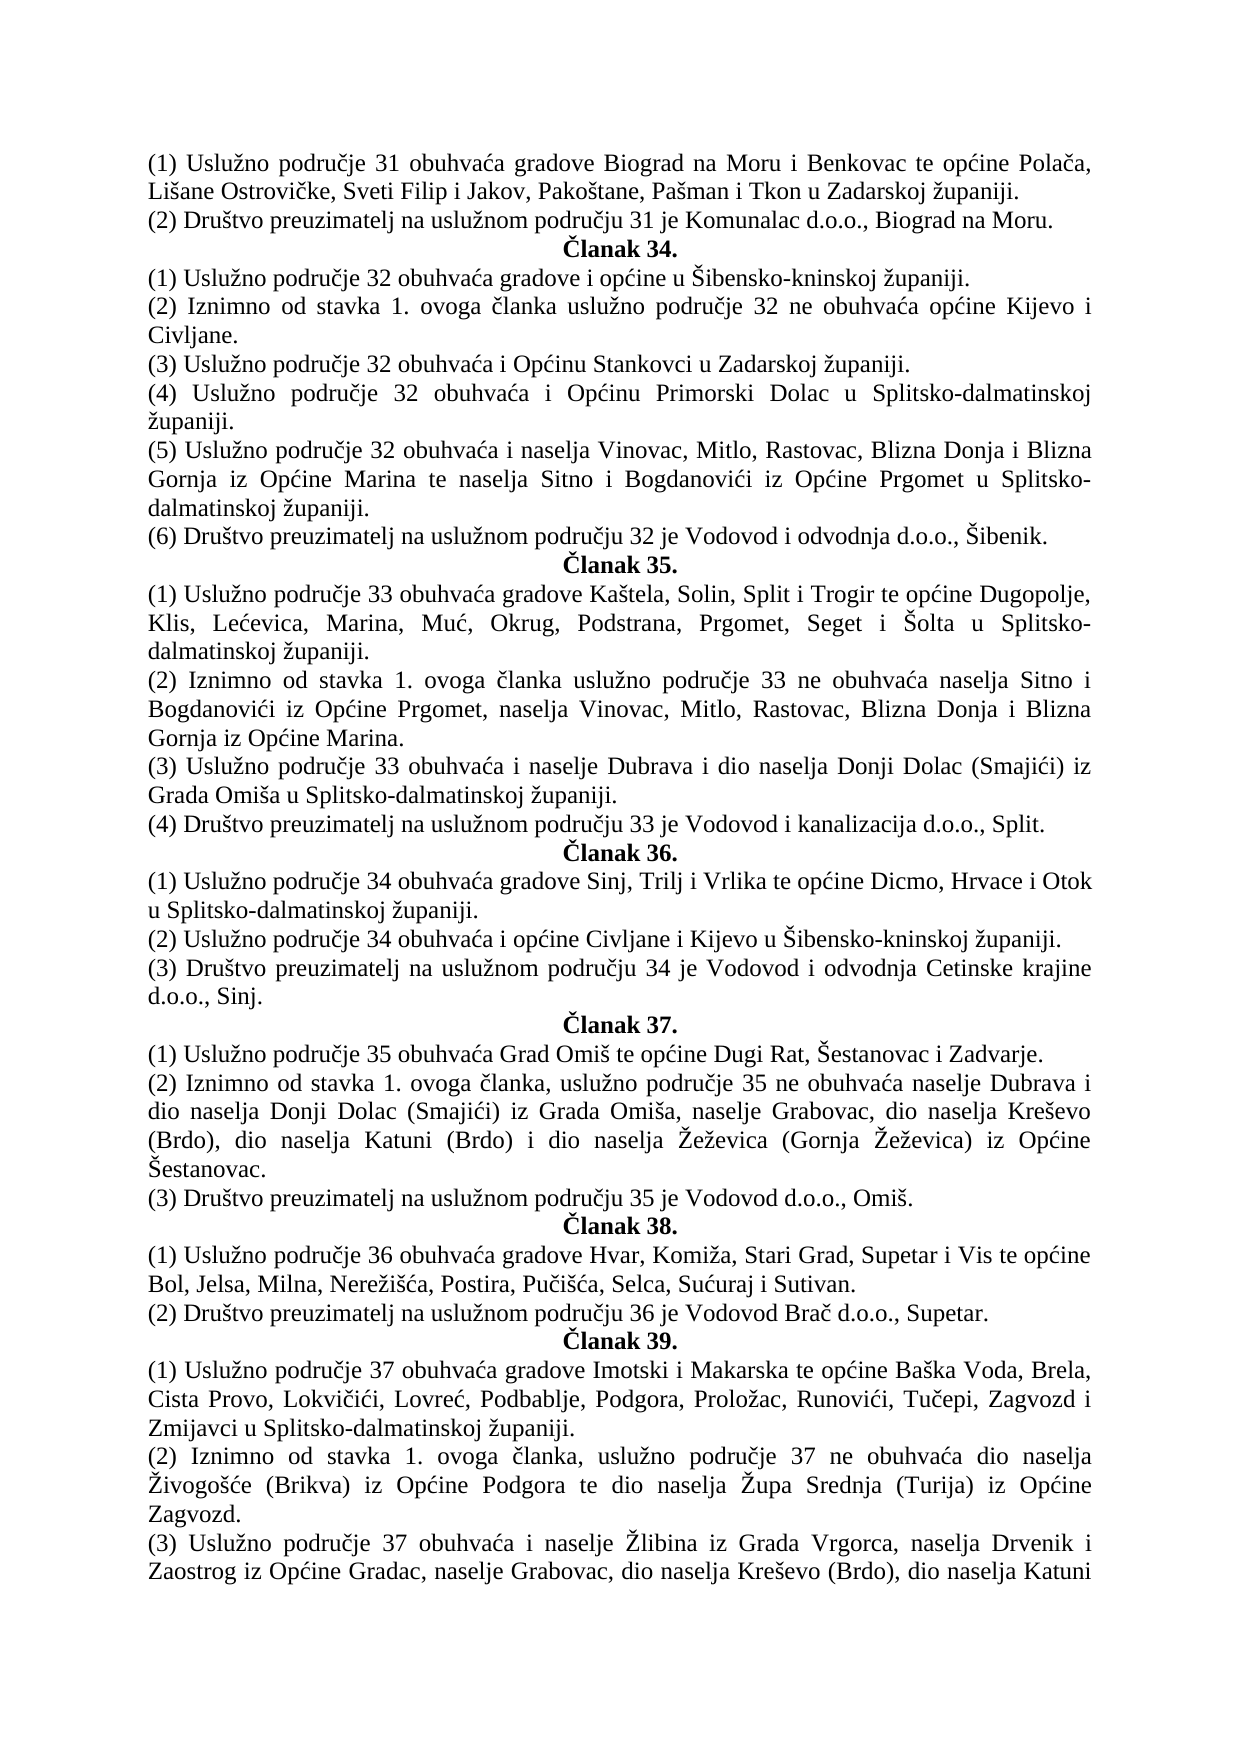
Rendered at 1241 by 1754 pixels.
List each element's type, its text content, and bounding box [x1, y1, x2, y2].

text (3) Uslužno područje 33 obuhvaća i naselje Dubrava i dio naselja Donji Dolac (Smajići) iz Grada Omiša u Splitsko-dalmatinskoj županiji. [148, 751, 1093, 809]
text (1) Uslužno područje 36 obuhvaća gradove Hvar, Komiža, Stari Grad, Supetar i Vis te općine Bol, Jelsa, Milna, Nerežišća, Postira, Pučišća, Selca, Sućuraj i Sutivan. [148, 1240, 1093, 1298]
text (3) Društvo preuzimatelj na uslužnom području 34 je Vodovod i odvodnja Cetinske krajine d.o.o., Sinj. [148, 953, 1093, 1010]
text (6) Društvo preuzimatelj na uslužnom području 32 je Vodovod i odvodnja d.o.o., Šibenik. [148, 521, 1093, 550]
subtitle Članak 38. [148, 1211, 1093, 1240]
subtitle Članak 36. [148, 838, 1093, 866]
text (1) Uslužno područje 33 obuhvaća gradove Kaštela, Solin, Split i Trogir te općine Dugopolje, Klis, Lećevica, Marina, Muć, Okrug, Podstrana, Prgomet, Seget i Šolta u Splitsko-dalmatinskoj županiji. [148, 579, 1093, 665]
text (2) Iznimno od stavka 1. ovoga članka, uslužno područje 35 ne obuhvaća naselje Dubrava i dio naselja Donji Dolac (Smajići) iz Grada Omiša, naselje Grabovac, dio naselja Kreševo (Brdo), dio naselja Katuni (Brdo) i dio naselja Žeževica (Gornja Žeževica) iz Općine Šestanovac. [148, 1068, 1093, 1183]
text (4) Društvo preuzimatelj na uslužnom području 33 je Vodovod i kanalizacija d.o.o., Split. [148, 809, 1093, 838]
text (2) Iznimno od stavka 1. ovoga članka uslužno područje 32 ne obuhvaća općine Kijevo i Civljane. [148, 291, 1093, 349]
subtitle Članak 35. [148, 550, 1093, 579]
text (3) Uslužno područje 32 obuhvaća i Općinu Stankovci u Zadarskoj županiji. [148, 349, 1093, 378]
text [148, 1528, 1093, 1585]
text (2) Iznimno od stavka 1. ovoga članka uslužno područje 33 ne obuhvaća naselja Sitno i Bogdanovići iz Općine Prgomet, naselja Vinovac, Mitlo, Rastovac, Blizna Donja i Blizna Gornja iz Općine Marina. [148, 665, 1093, 751]
text (1) Uslužno područje 31 obuhvaća gradove Biograd na Moru i Benkovac te općine Polača, Lišane Ostrovičke, Sveti Filip i Jakov, Pakoštane, Pašman i Tkon u Zadarskoj županiji. [148, 148, 1093, 205]
text (1) Uslužno područje 34 obuhvaća gradove Sinj, Trilj i Vrlika te općine Dicmo, Hrvace i Otok u Splitsko-dalmatinskoj županiji. [148, 866, 1093, 924]
subtitle Članak 34. [148, 234, 1093, 263]
subtitle Članak 39. [148, 1326, 1093, 1355]
text (2) Društvo preuzimatelj na uslužnom području 31 je Komunalac d.o.o., Biograd na Moru. [148, 205, 1093, 234]
subtitle Članak 37. [148, 1010, 1093, 1039]
text (4) Uslužno područje 32 obuhvaća i Općinu Primorski Dolac u Splitsko-dalmatinskoj županiji. [148, 378, 1093, 435]
text (1) Uslužno područje 35 obuhvaća Grad Omiš te općine Dugi Rat, Šestanovac i Zadvarje. [148, 1039, 1093, 1068]
text (5) Uslužno područje 32 obuhvaća i naselja Vinovac, Mitlo, Rastovac, Blizna Donja i Blizna Gornja iz Općine Marina te naselja Sitno i Bogdanovići iz Općine Prgomet u Splitsko-dalmatinskoj županiji. [148, 435, 1093, 521]
text (1) Uslužno područje 37 obuhvaća gradove Imotski i Makarska te općine Baška Voda, Brela, Cista Provo, Lokvičići, Lovreć, Podbablje, Podgora, Proložac, Runovići, Tučepi, Zagvozd i Zmijavci u Splitsko-dalmatinskoj županiji. [148, 1355, 1093, 1441]
text (2) Uslužno područje 34 obuhvaća i općine Civljane i Kijevo u Šibensko-kninskoj županiji. [148, 924, 1093, 953]
text (2) Iznimno od stavka 1. ovoga članka, uslužno područje 37 ne obuhvaća dio naselja Živogošće (Brikva) iz Općine Podgora te dio naselja Župa Srednja (Turija) iz Općine Zagvozd. [148, 1441, 1093, 1528]
text (3) Društvo preuzimatelj na uslužnom području 35 je Vodovod d.o.o., Omiš. [148, 1183, 1093, 1211]
text (1) Uslužno područje 32 obuhvaća gradove i općine u Šibensko-kninskoj županiji. [148, 263, 1093, 291]
text (2) Društvo preuzimatelj na uslužnom području 36 je Vodovod Brač d.o.o., Supetar. [148, 1298, 1093, 1326]
